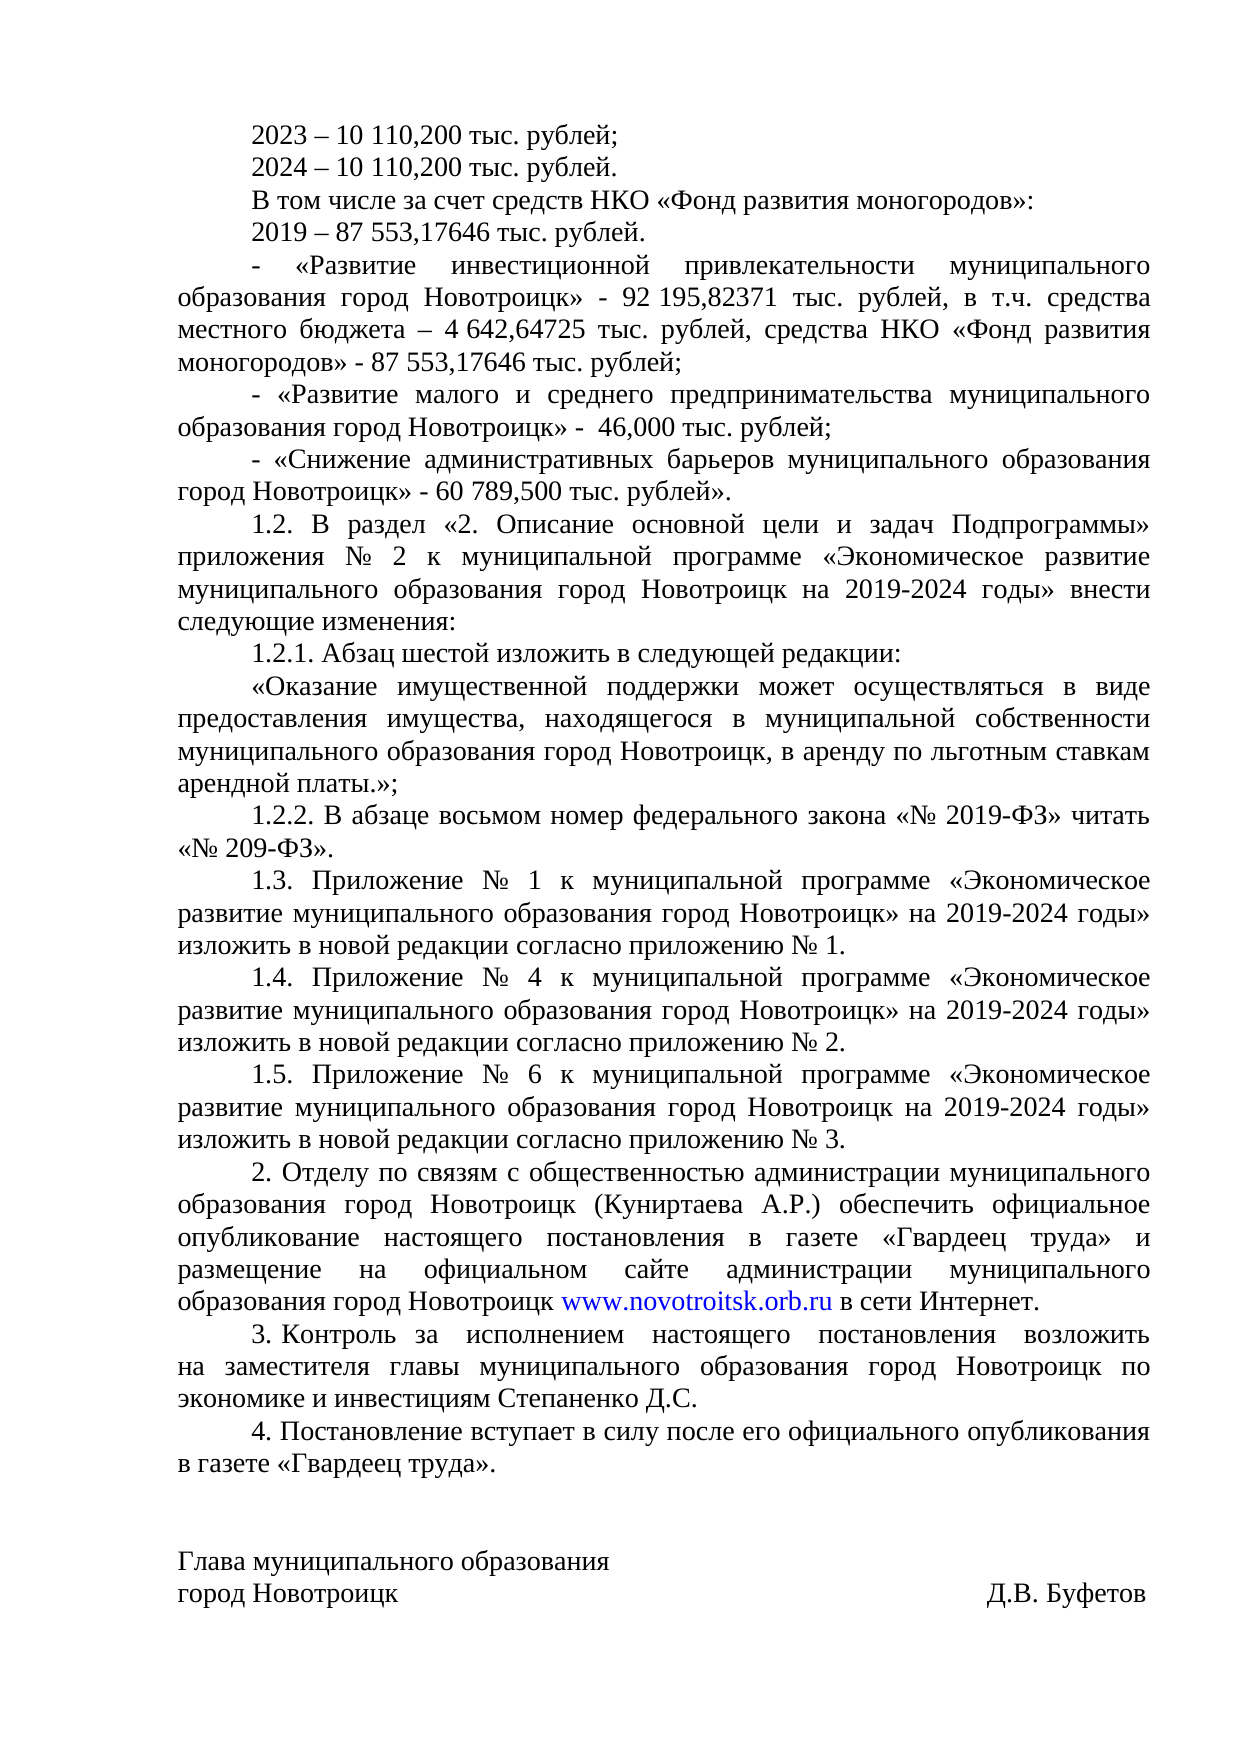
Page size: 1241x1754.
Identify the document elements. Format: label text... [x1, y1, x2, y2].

text - «Развитие малого и среднего предпринимательства муниципального образования город Новотроицк» - 46,000 тыс. рублей; [177, 377, 1152, 442]
text В том числе за счет средств НКО «Фонд развития моногородов»: [177, 183, 1152, 215]
text - «Снижение административных барьеров муниципального образования город Новотроицк» - 60 789,500 тыс. рублей». [177, 442, 1152, 507]
list 4. Постановление вступает в силу после его официального опубликования в газете «Гвардеец труда». [177, 1414, 1152, 1479]
text 2019 – 87 553,17646 тыс. рублей. [177, 215, 1152, 248]
text - «Развитие инвестиционной привлекательности муниципального образования город Новотроицк» - 92 195,82371 тыс. рублей, в т.ч. средства местного бюджета – 4 642,64725 тыс. рублей, средства НКО «Фонд развития моногородов» - 87 553,17646 тыс. рублей; [177, 248, 1152, 377]
text 1.2.2. В абзаце восьмом номер федерального закона «№ 2019-ФЗ» читать «№ 209-ФЗ». [177, 798, 1152, 863]
text 1.2.1. Абзац шестой изложить в следующей редакции: [177, 636, 1152, 669]
text 1.2. В раздел «2. Описание основной цели и задач Подпрограммы» приложения № 2 к муниципальной программе «Экономическое развитие муниципального образования город Новотроицк на 2019-2024 годы» внести следующие изменения: [177, 507, 1152, 636]
list «Оказание имущественной поддержки может осуществляться в виде предоставления имущества, находящегося в муниципальной собственности муниципального образования город Новотроицк, в аренду по льготным ставкам арендной платы.»; [177, 669, 1152, 798]
text 1.3. Приложение № 1 к муниципальной программе «Экономическое развитие муниципального образования город Новотроицк» на 2019-2024 годы» изложить в новой редакции согласно приложению № 1. [177, 863, 1152, 960]
text 1.4. Приложение № 4 к муниципальной программе «Экономическое развитие муниципального образования город Новотроицк» на 2019-2024 годы» изложить в новой редакции согласно приложению № 2. [177, 960, 1152, 1058]
list 3. Контроль за исполнением настоящего постановления возложить на заместителя главы муниципального образования город Новотроицк по экономике и инвестициям Степаненко Д.С. [177, 1317, 1152, 1414]
text Глава муниципального образования [177, 1543, 1152, 1576]
text город Новотроицк Д.В. Буфетов [177, 1576, 1152, 1608]
text 2024 – 10 110,200 тыс. рублей. [177, 151, 1152, 183]
text 2023 – 10 110,200 тыс. рублей; [177, 118, 1152, 151]
text 2. Отделу по связям с общественностью администрации муниципального образования город Новотроицк (Куниртаева А.Р.) обеспечить официальное опубликование настоящего постановления в газете «Гвардеец труда» и размещение на официальном сайте администрации муниципального образования город Новотроицк www.novotroitsk.orb.ru в сети Интернет. [177, 1155, 1152, 1317]
text 1.5. Приложение № 6 к муниципальной программе «Экономическое развитие муниципального образования город Новотроицк на 2019-2024 годы» изложить в новой редакции согласно приложению № 3. [177, 1058, 1152, 1155]
